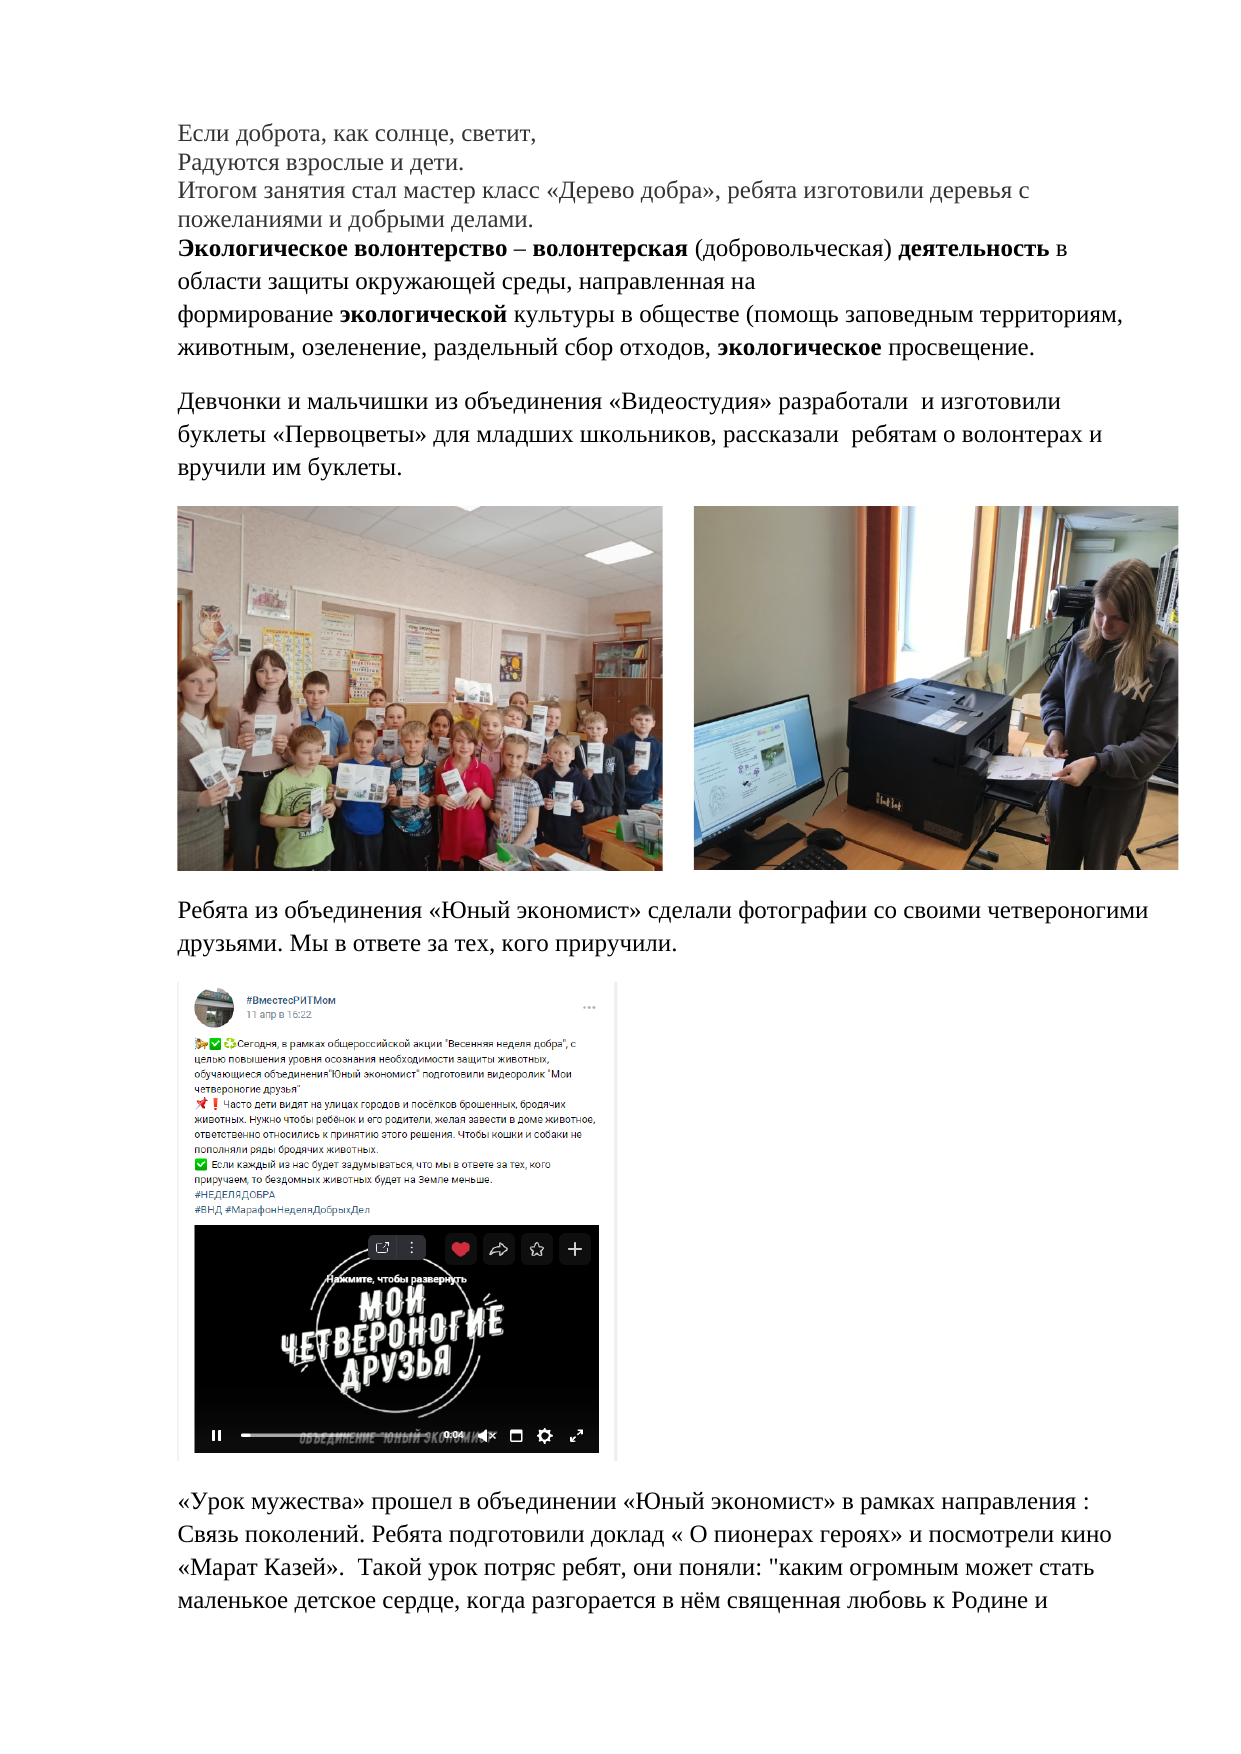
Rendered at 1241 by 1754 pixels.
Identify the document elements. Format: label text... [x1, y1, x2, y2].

text Экологическое волонтерство – волонтерская (добровольческая) деятельность в области защиты окружающей среды, направленная на формирование экологической культуры в обществе (помощь заповедным территориям, животным, озеленение, раздельный сбор отходов, экологическое просвещение. [177, 233, 1152, 361]
picture [177, 506, 663, 871]
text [177, 118, 1152, 176]
picture [177, 982, 618, 1461]
picture [693, 506, 1178, 869]
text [177, 1486, 1152, 1613]
text Девчонки и мальчишки из объединения «Видеостудия» разработали и изготовили буклеты «Первоцветы» для младших школьников, рассказали ребятам о волонтерах и вручили им буклеты. [177, 386, 1152, 481]
text Итогом занятия стал мастер класс «Дерево добра», ребята изготовили деревья с пожеланиями и добрыми делами. [177, 176, 1152, 233]
text Ребята из объединения «Юный экономист» сделали фотографии со своими четвероногими друзьями. Мы в ответе за тех, кого приручили. [177, 895, 1152, 957]
